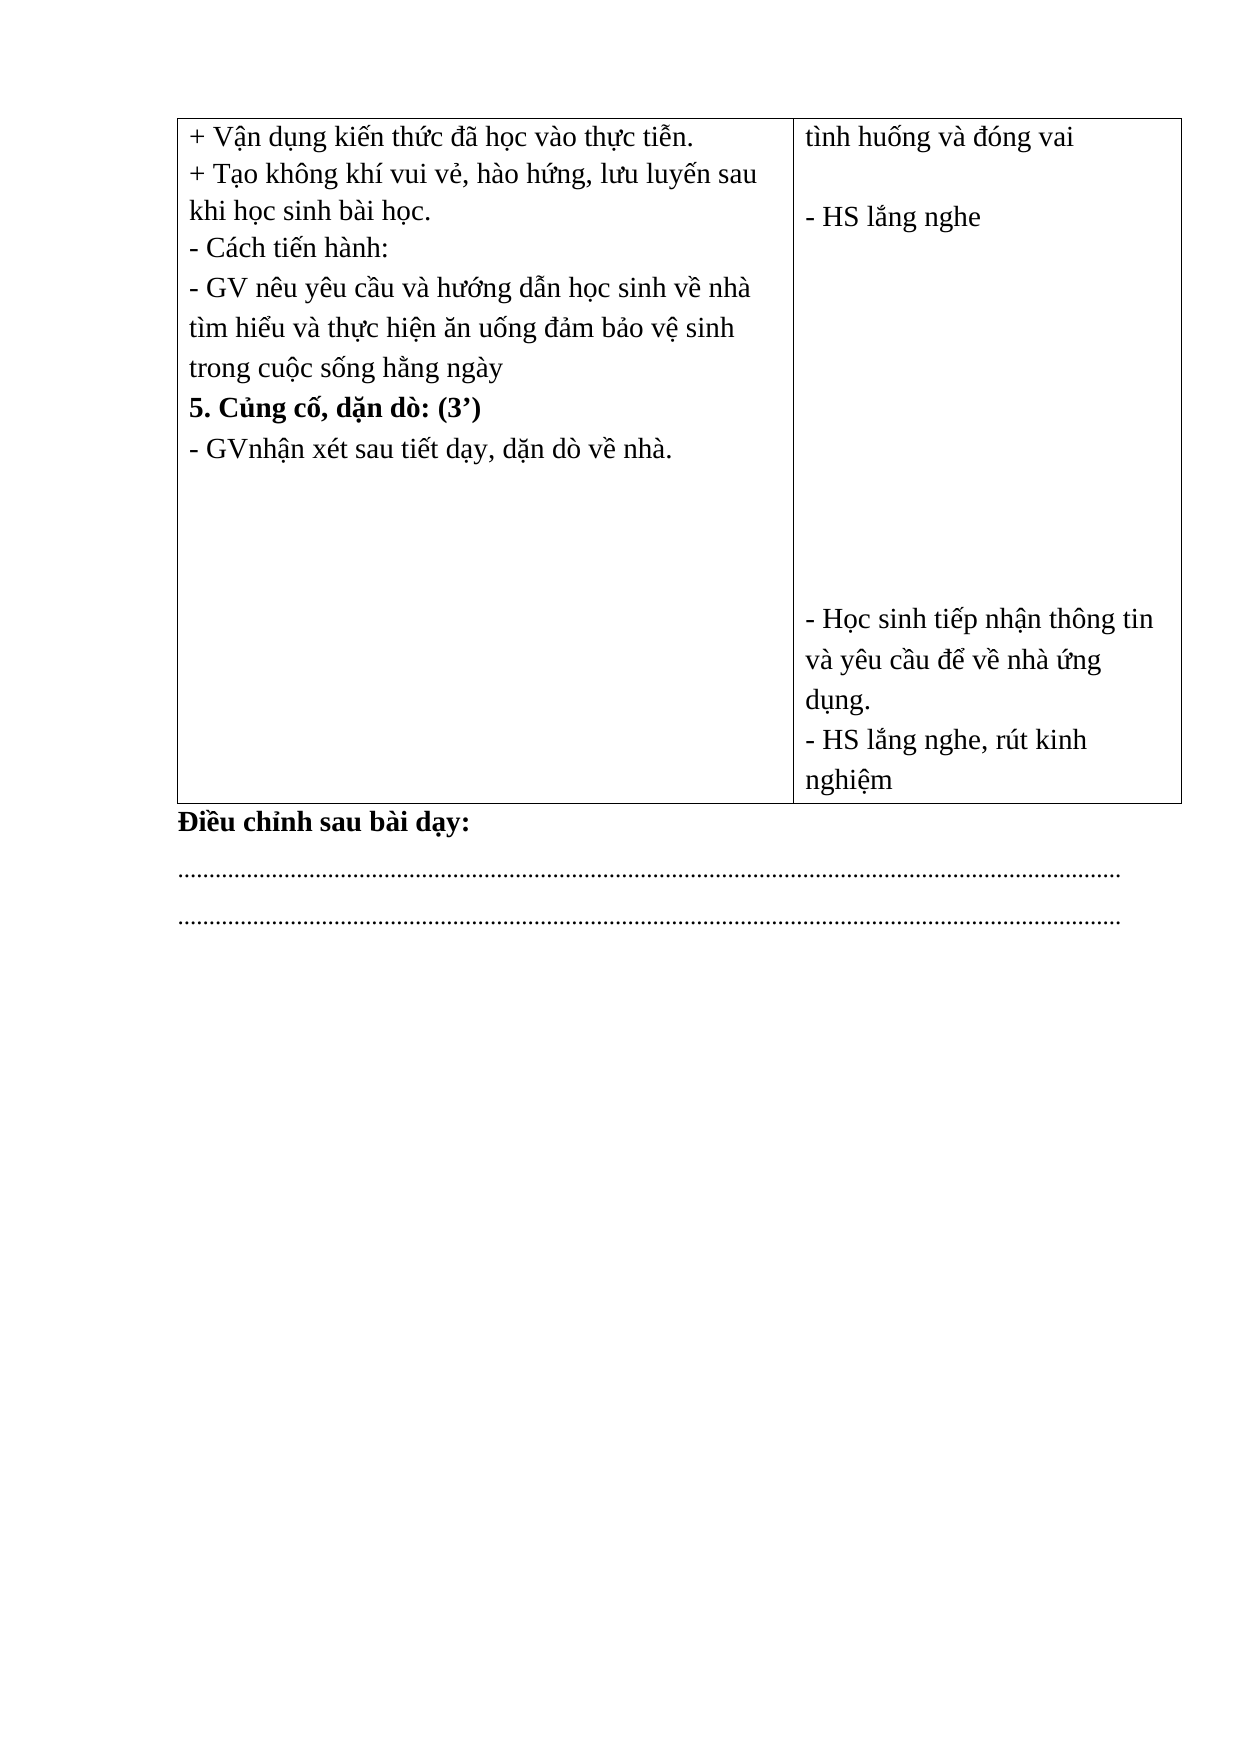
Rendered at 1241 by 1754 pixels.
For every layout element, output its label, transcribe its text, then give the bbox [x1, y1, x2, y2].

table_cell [794, 119, 1181, 803]
text .............................................................................................................................................................................................................................................................................................................. [177, 854, 1122, 931]
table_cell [178, 119, 793, 803]
text Điều chỉnh sau bài dạy: [177, 804, 1122, 837]
